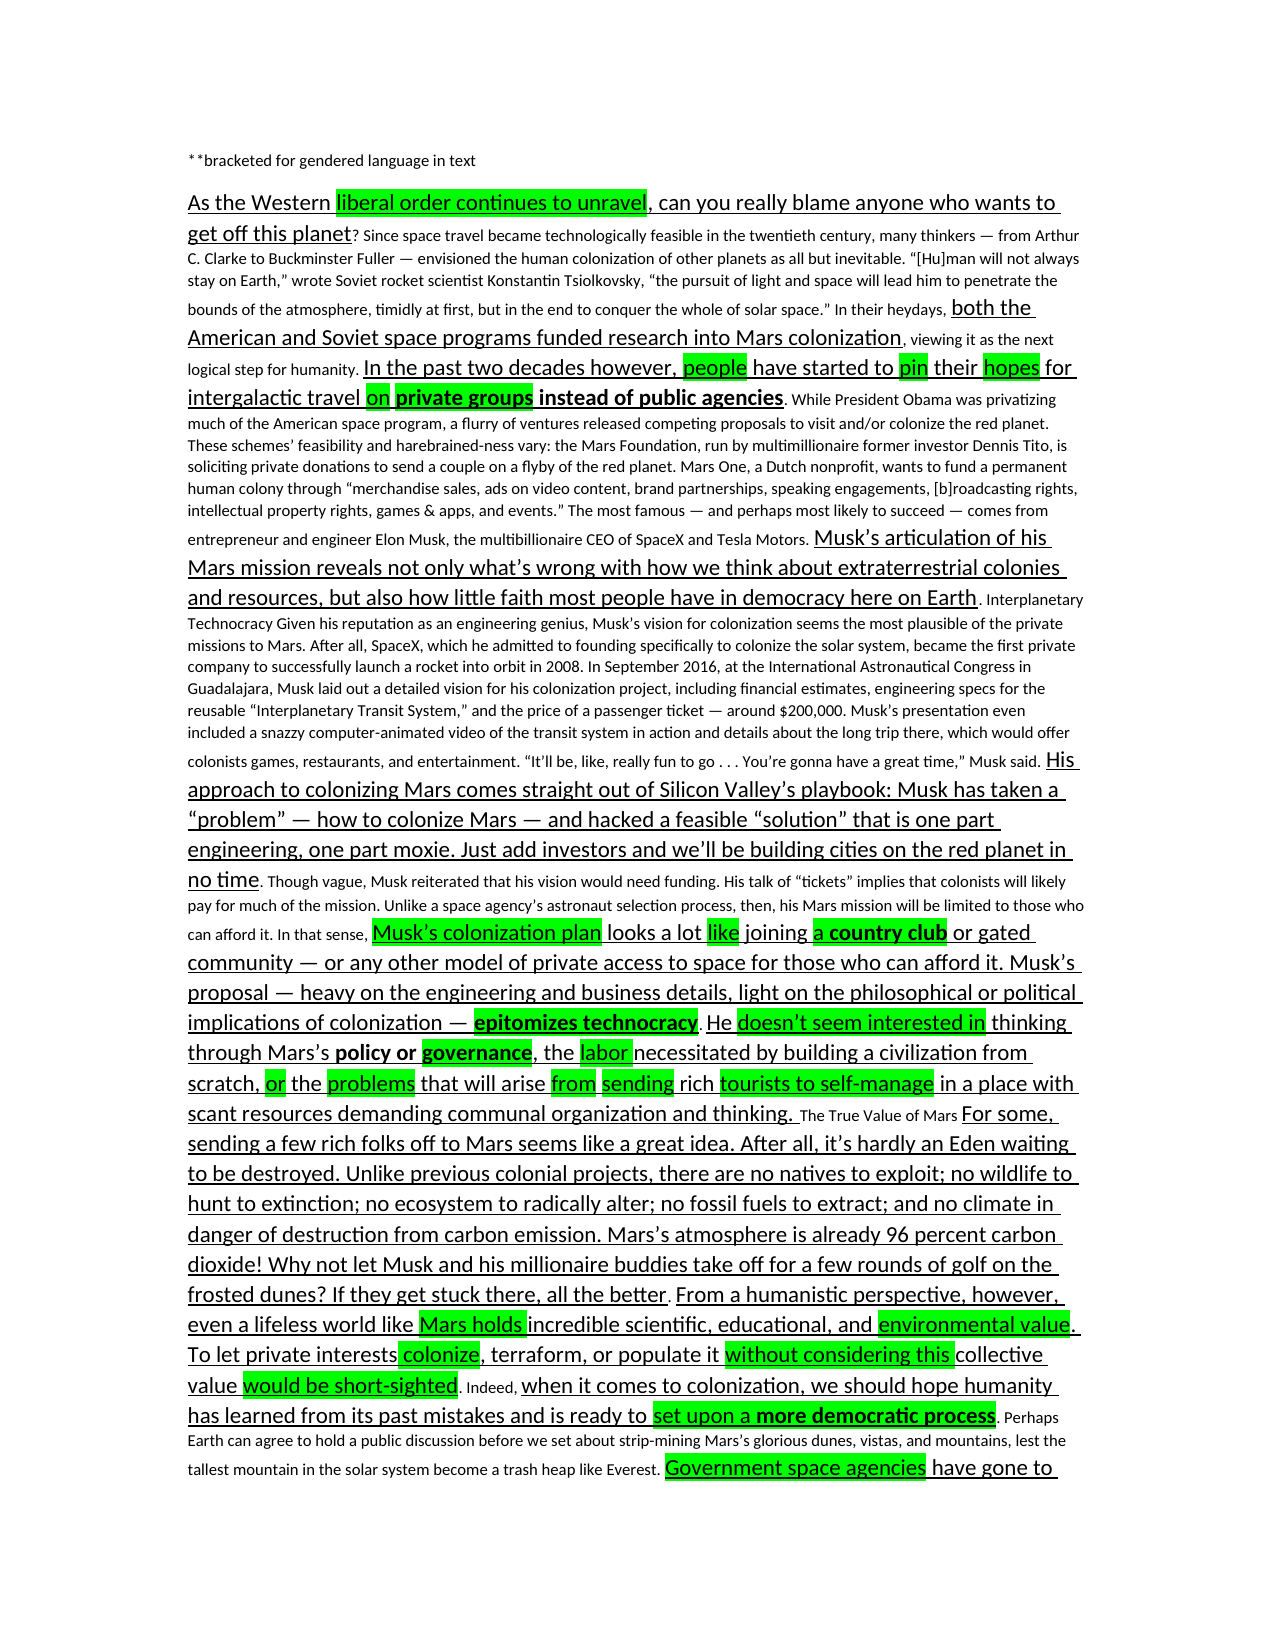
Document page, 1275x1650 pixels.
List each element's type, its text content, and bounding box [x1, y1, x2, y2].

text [187, 188, 1087, 1481]
text **bracketed for gendered language in text [187, 150, 1087, 170]
